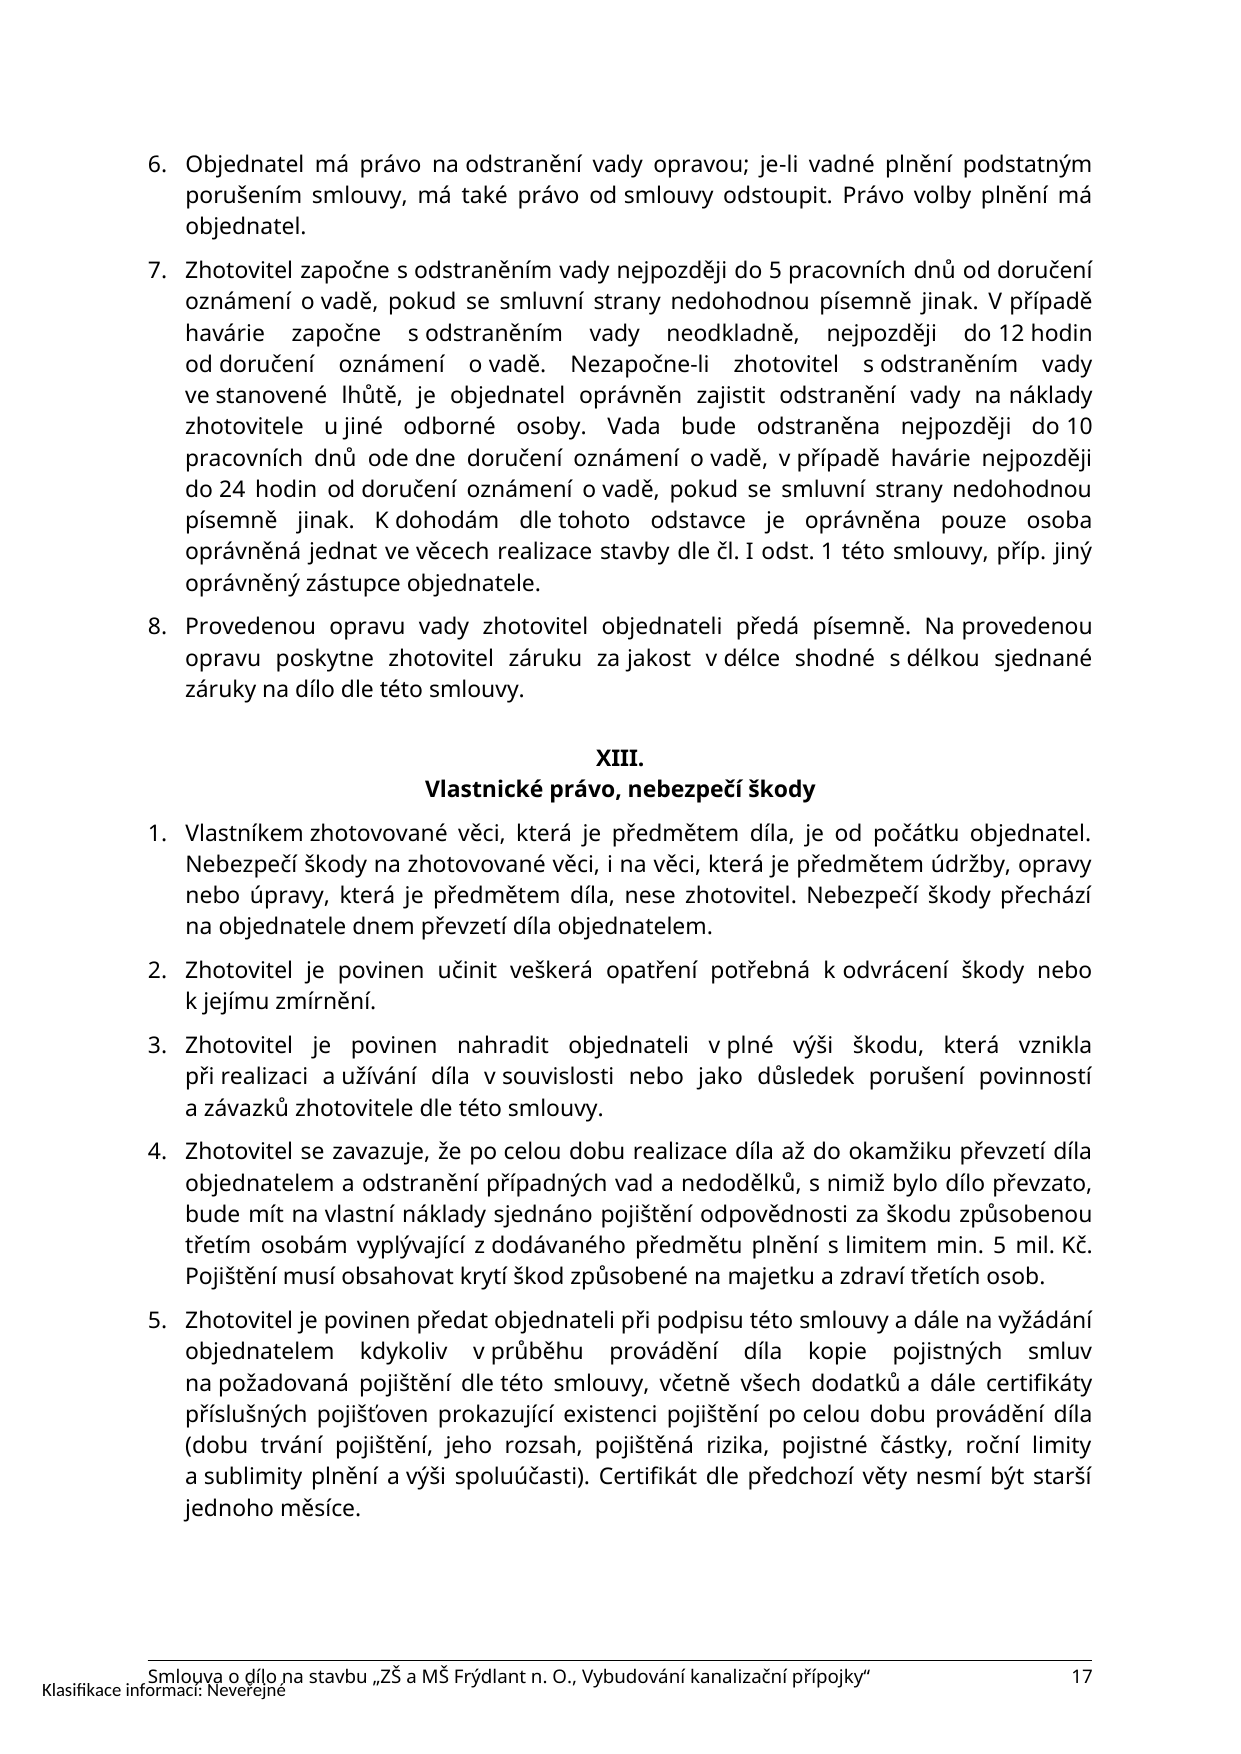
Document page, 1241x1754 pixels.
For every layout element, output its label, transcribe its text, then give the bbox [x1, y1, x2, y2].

list Zhotovitel je povinen nahradit objednateli v plné výši škodu, která vznikla při realizaci a užívání díla v souvislosti nebo jako důsledek porušení povinností a závazků zhotovitele dle této smlouvy. [148, 1029, 1092, 1123]
list Zhotovitel se zavazuje, že po celou dobu realizace díla až do okamžiku převzetí díla objednatelem a odstranění případných vad a nedodělků, s nimiž bylo dílo převzato, bude mít na vlastní náklady sjednáno pojištění odpovědnosti za škodu způsobenou třetím osobám vyplývající z dodávaného předmětu plnění s limitem min. 5 mil. Kč. Pojištění musí obsahovat krytí škod způsobené na majetku a zdraví třetích osob. [148, 1135, 1092, 1291]
list Zhotovitel je povinen předat objednateli při podpisu této smlouvy a dále na vyžádání objednatelem kdykoliv v průběhu provádění díla kopie pojistných smluv na požadovaná pojištění dle této smlouvy, včetně všech dodatků a dále certifikáty příslušných pojišťoven prokazující existenci pojištění po celou dobu provádění díla (dobu trvání pojištění, jeho rozsah, pojištěná rizika, pojistné částky, roční limity a sublimity plnění a výši spoluúčasti). Certifikát dle předchozí věty nesmí být starší jednoho měsíce. [148, 1304, 1092, 1523]
list Zhotovitel započne s odstraněním vady nejpozději do 5 pracovních dnů od doručení oznámení o vadě, pokud se smluvní strany nedohodnou písemně jinak. V případě havárie započne s odstraněním vady neodkladně, nejpozději do 12 hodin od doručení oznámení o vadě. Nezapočne-li zhotovitel s odstraněním vady ve stanovené lhůtě, je objednatel oprávněn zajistit odstranění vady na náklady zhotovitele u jiné odborné osoby. Vada bude odstraněna nejpozději do 10 pracovních dnů ode dne doručení oznámení o vadě, v případě havárie nejpozději do 24 hodin od doručení oznámení o vadě, pokud se smluvní strany nedohodnou písemně jinak. K dohodám dle tohoto odstavce je oprávněna pouze osoba oprávněná jednat ve věcech realizace stavby dle čl. I odst. 1 této smlouvy, příp. jiný oprávněný zástupce objednatele. [148, 254, 1092, 598]
list Zhotovitel je povinen učinit veškerá opatření potřebná k odvrácení škody nebo k jejímu zmírnění. [148, 954, 1092, 1016]
list Provedenou opravu vady zhotovitel objednateli předá písemně. Na provedenou opravu poskytne zhotovitel záruku za jakost v délce shodné s délkou sjednané záruky na dílo dle této smlouvy. [148, 610, 1092, 704]
list Vlastníkem zhotovované věci, která je předmětem díla, je od počátku objednatel. Nebezpečí škody na zhotovované věci, i na věci, která je předmětem údržby, opravy nebo úpravy, která je předmětem díla, nese zhotovitel. Nebezpečí škody přechází na objednatele dnem převzetí díla objednatelem. [148, 816, 1092, 941]
text XIII. Vlastnické právo, nebezpečí škody [148, 741, 1092, 804]
list Objednatel má právo na odstranění vady opravou; je-li vadné plnění podstatným porušením smlouvy, má také právo od smlouvy odstoupit. Právo volby plnění má objednatel. [148, 148, 1092, 241]
